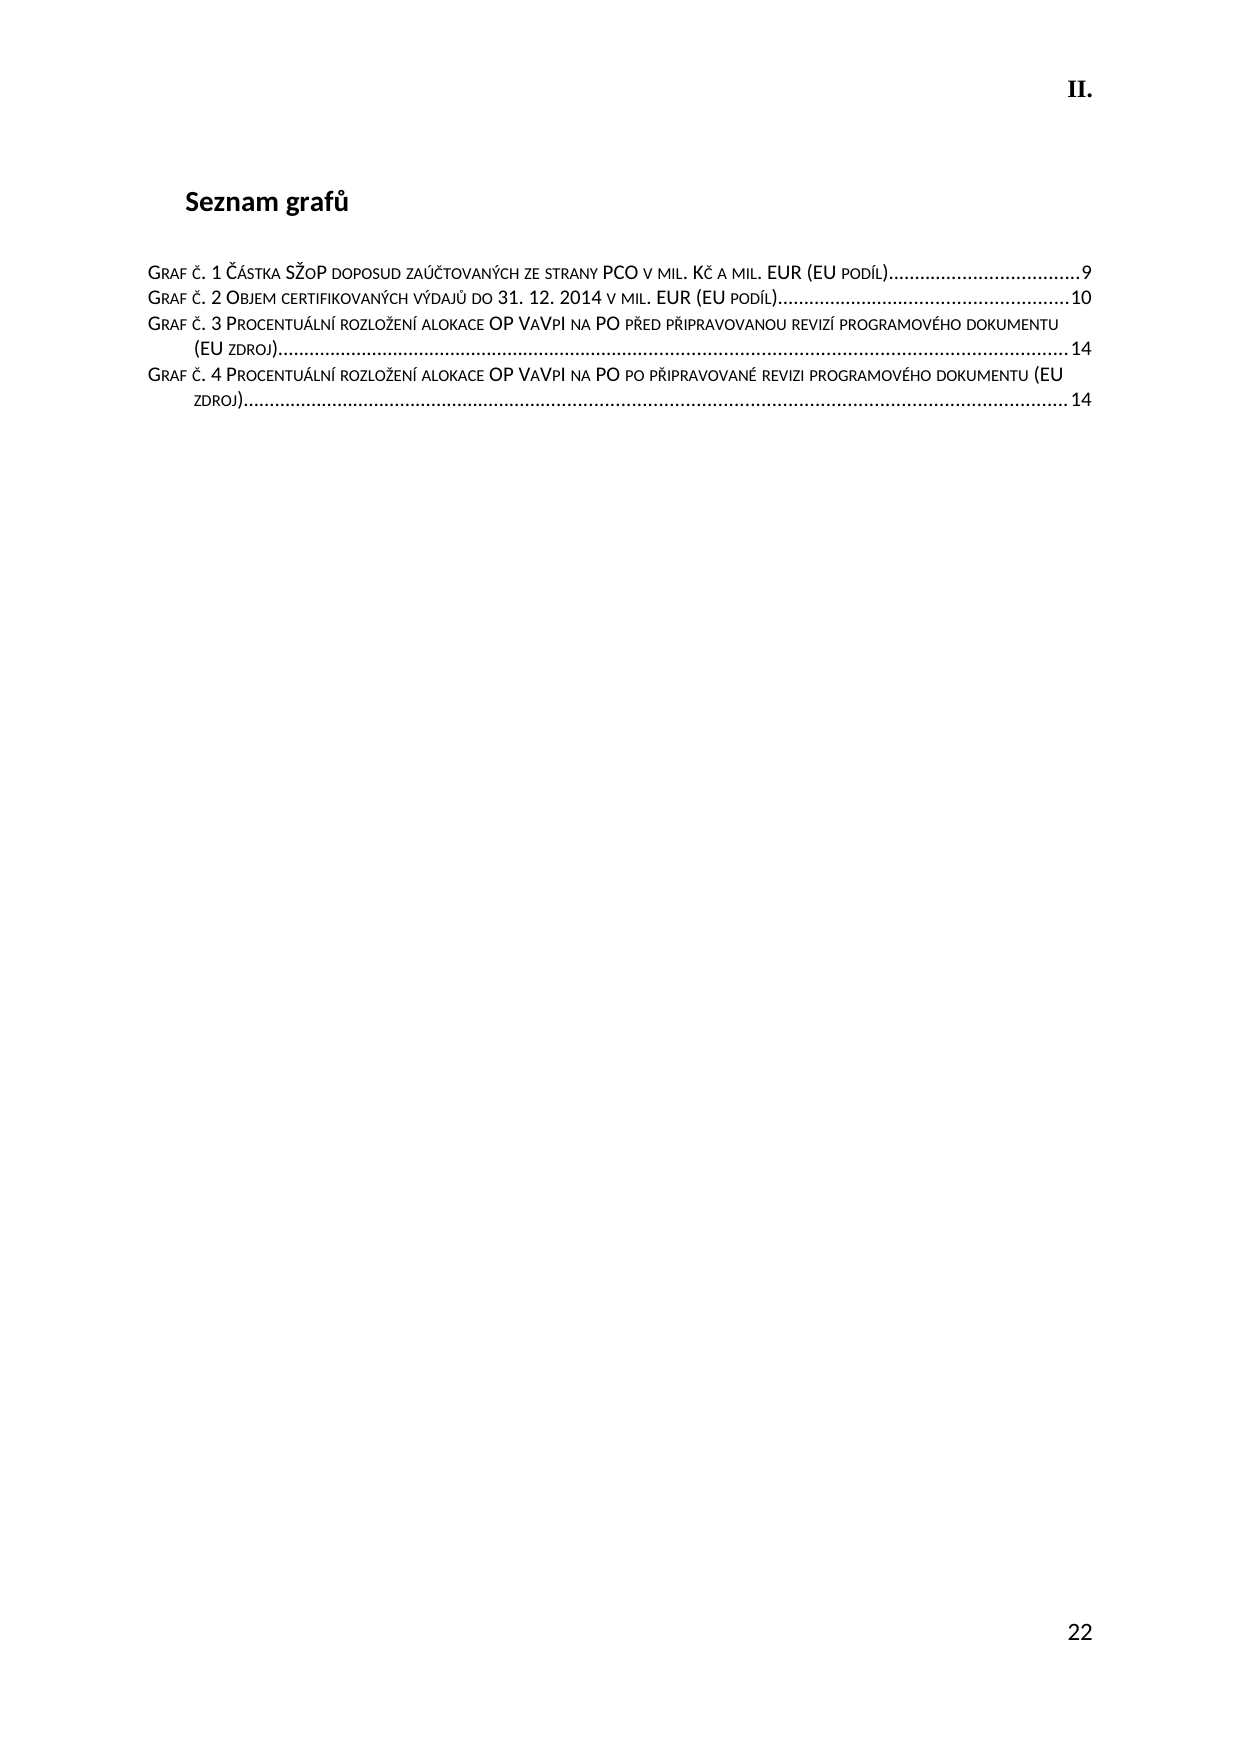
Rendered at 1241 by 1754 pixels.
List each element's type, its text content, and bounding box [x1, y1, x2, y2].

subtitle Seznam grafů [185, 183, 1092, 218]
text Graf č. 2 Objem certifikovaných výdajů do 31. 12. 2014 v mil. EUR (EU podíl) 10 [148, 284, 1092, 310]
text Graf č. 1 Částka SŽoP doposud zaúčtovaných ze strany PCO v mil. Kč a mil. EUR (EU podíl) 9 [148, 259, 1092, 284]
text Graf č. 4 Procentuální rozložení alokace OP VaVpI na PO po připravované revizi programového dokumentu (EU zdroj) 14 [148, 361, 1092, 412]
text Graf č. 3 Procentuální rozložení alokace OP VaVpI na PO před připravovanou revizí programového dokumentu (EU zdroj) 14 [148, 310, 1092, 361]
